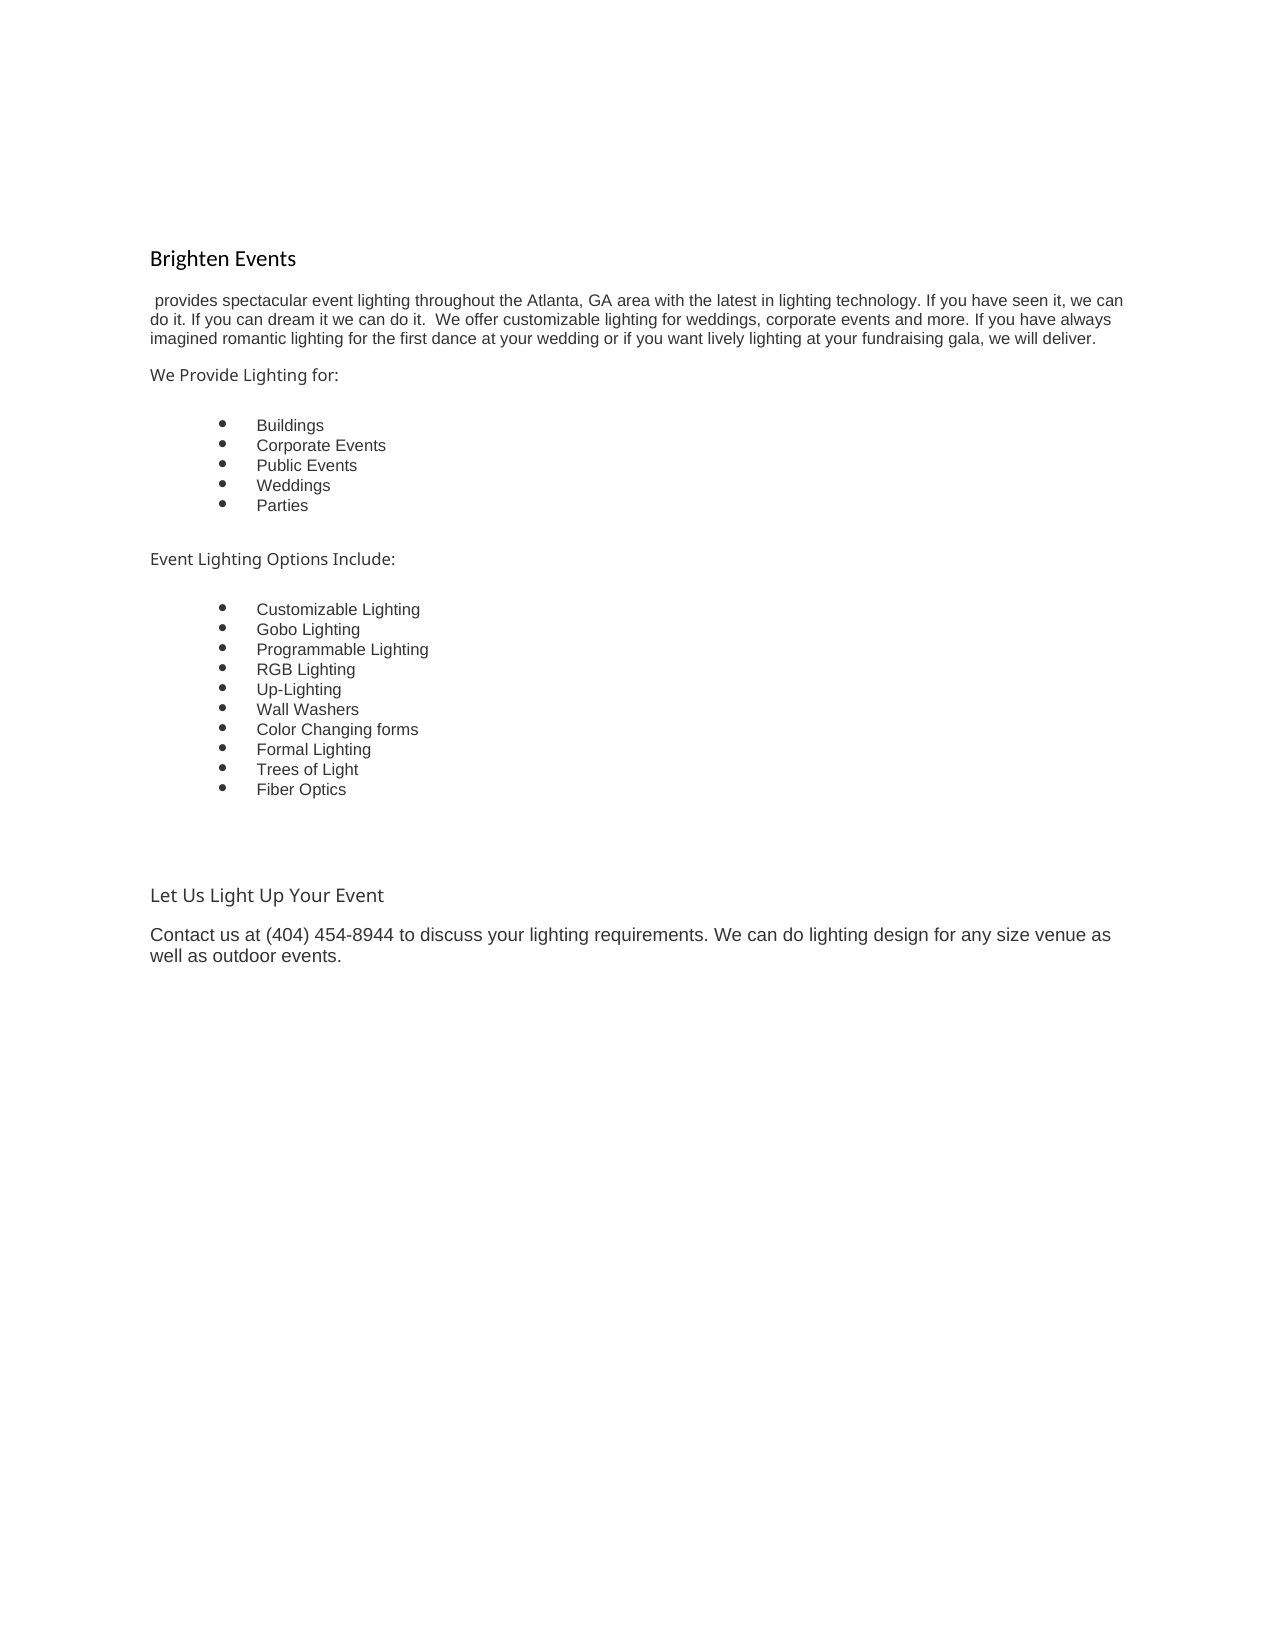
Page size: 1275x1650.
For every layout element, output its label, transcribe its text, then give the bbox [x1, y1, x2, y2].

text Event Lighting Options Include: [150, 547, 1125, 570]
list Public Events [219, 456, 1125, 476]
list Trees of Light [219, 760, 1125, 780]
list Programmable Lighting [219, 639, 1125, 659]
list Customizable Lighting [219, 599, 1125, 619]
list Formal Lighting [219, 740, 1125, 760]
list Weddings [219, 476, 1125, 496]
list Fiber Optics [219, 780, 1125, 800]
list Corporate Events [219, 436, 1125, 456]
text Contact us at (404) 454-8944 to discuss your lighting requirements. We can do lighting design for any size venue as well as outdoor events. [150, 923, 1125, 967]
list Color Changing forms [219, 720, 1125, 740]
text We Provide Lighting for: [150, 364, 1125, 386]
text Let Us Light Up Your Event [150, 882, 1125, 908]
text Brighten Events [150, 244, 1125, 272]
list Parties [219, 496, 1125, 516]
text provides spectacular event lighting throughout the Atlanta, GA area with the latest in lighting technology. If you have seen it, we can do it. If you can dream it we can do it. We offer customizable lighting for weddings, corporate events and more. If you have always imagined romantic lighting for the first dance at your wedding or if you want lively lighting at your fundraising gala, we will deliver. [150, 291, 1125, 348]
list RGB Lighting [219, 659, 1125, 680]
list Buildings [219, 416, 1125, 436]
list Up-Lighting [219, 680, 1125, 700]
list Wall Washers [219, 700, 1125, 720]
list Gobo Lighting [219, 619, 1125, 639]
